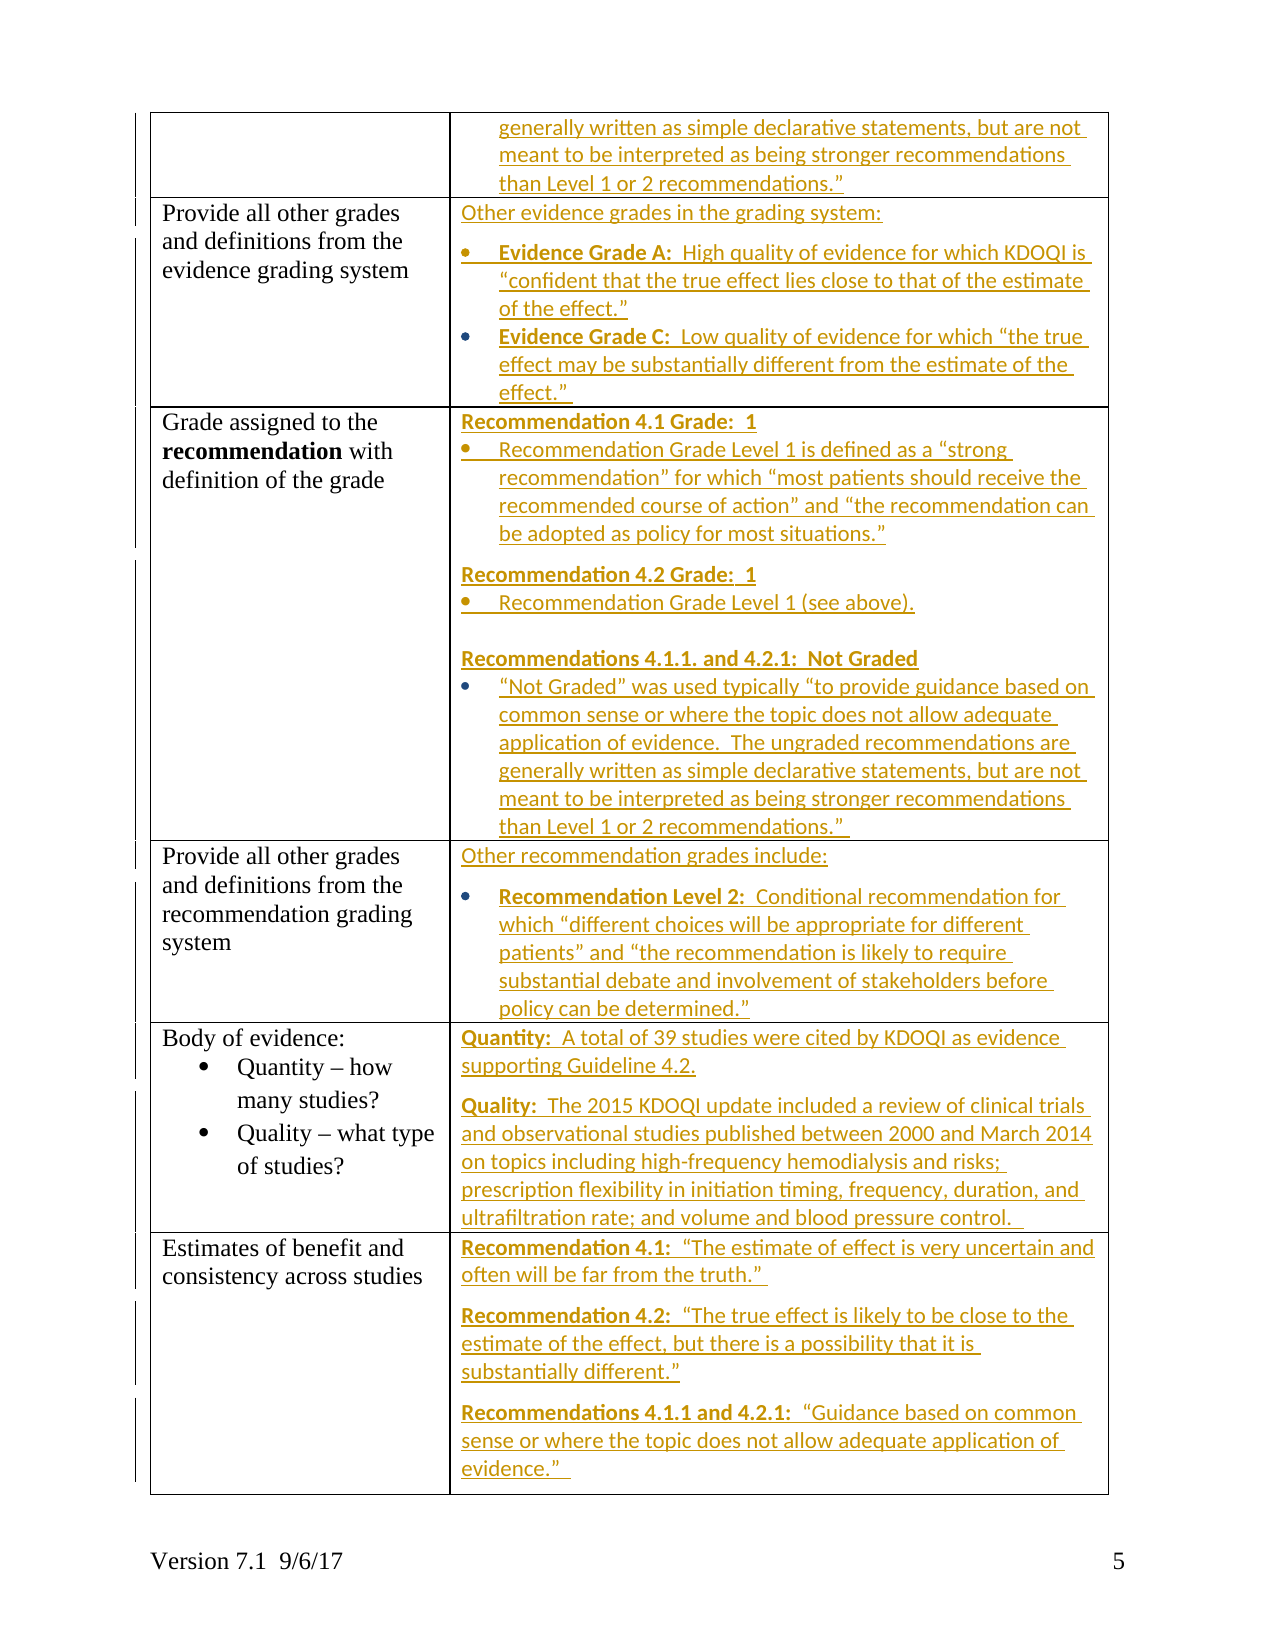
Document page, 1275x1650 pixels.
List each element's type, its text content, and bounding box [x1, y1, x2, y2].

table_cell Grade assigned to the recommendation with definition of the grade [151, 408, 449, 840]
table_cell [151, 113, 449, 197]
table_cell Provide all other grades and definitions from the recommendation grading system [151, 841, 449, 1022]
table_cell [451, 198, 1108, 406]
table_cell [451, 113, 1108, 197]
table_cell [151, 1233, 449, 1494]
table_cell [451, 1023, 1108, 1232]
table_cell [451, 1233, 1108, 1494]
table_cell Body of evidence: Quantity – how many studies? Quality – what type of studies? [151, 1023, 449, 1232]
table_cell [451, 841, 1108, 1022]
table_cell [451, 408, 1108, 840]
table_cell Provide all other grades and definitions from the evidence grading system [151, 198, 449, 406]
